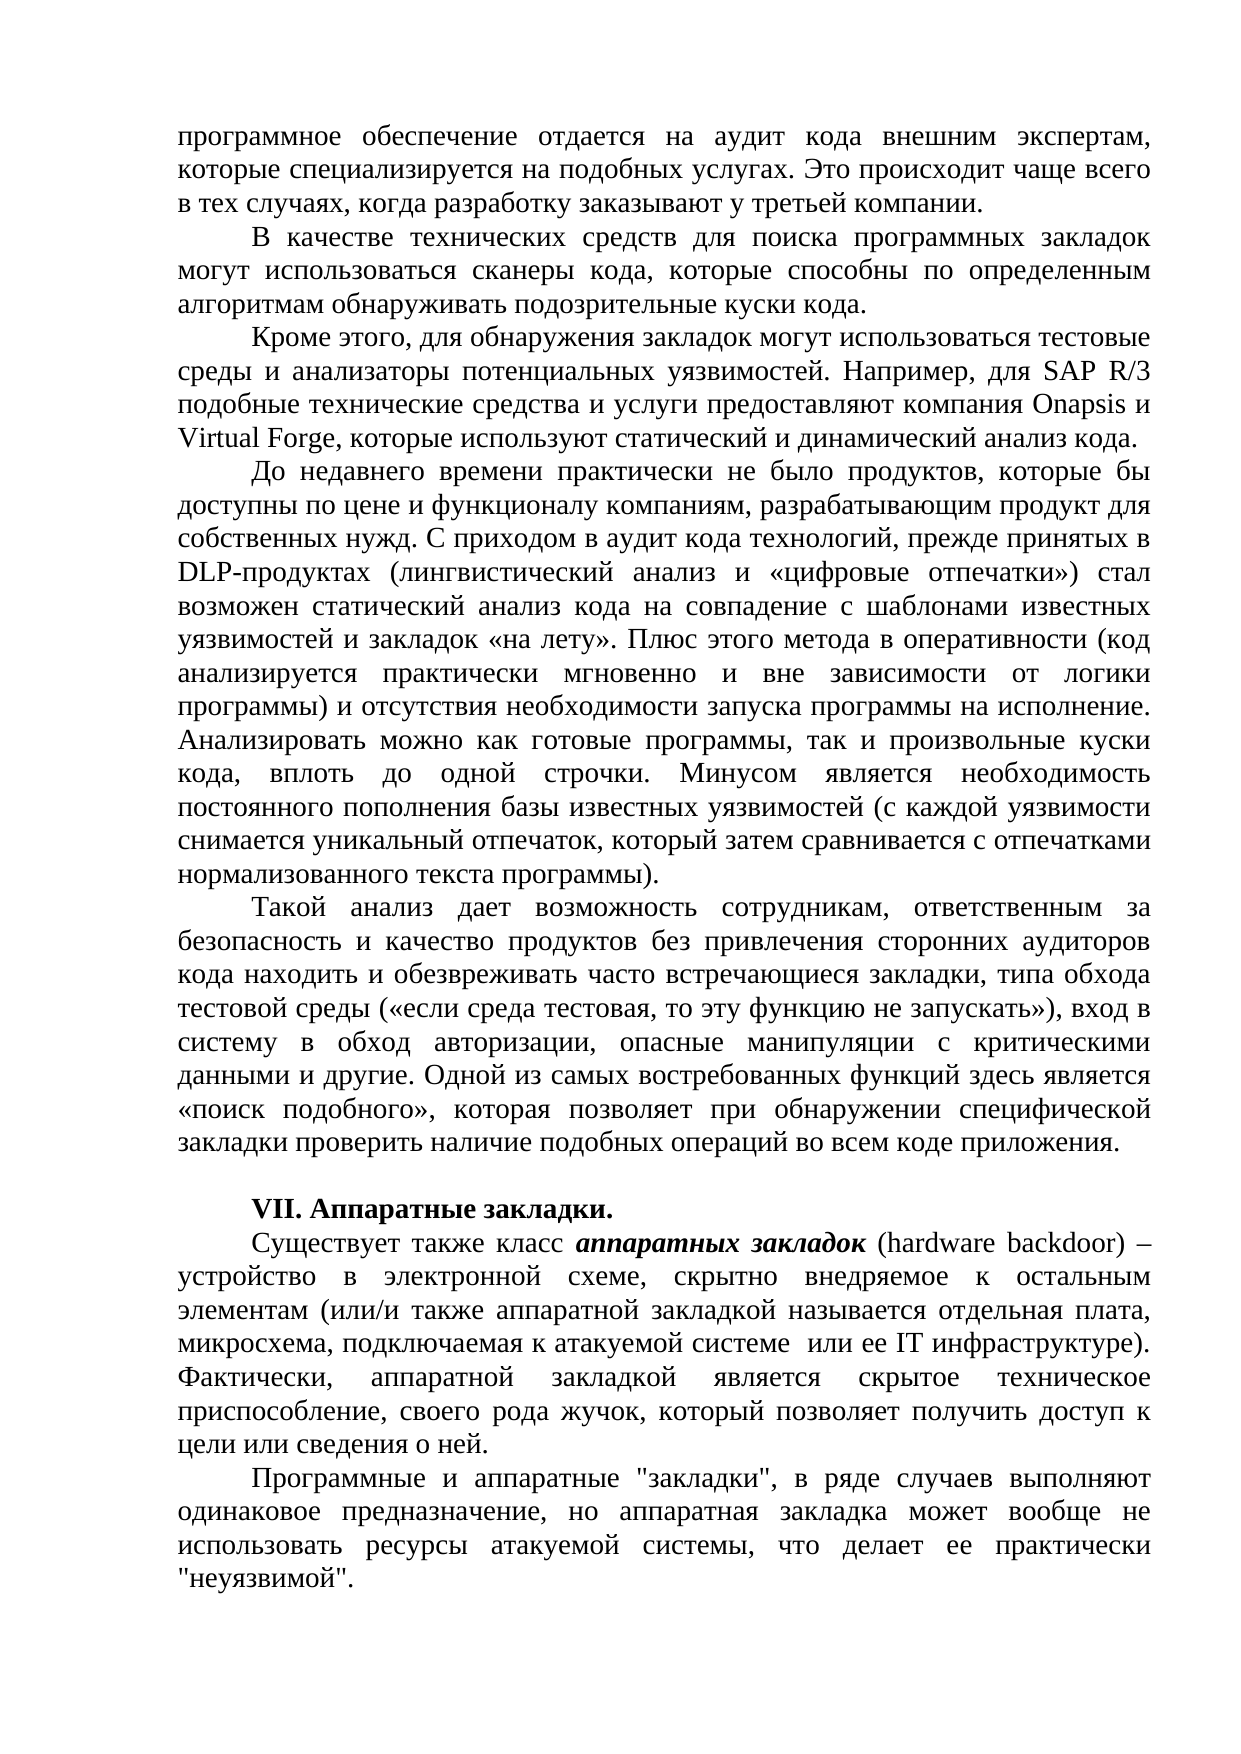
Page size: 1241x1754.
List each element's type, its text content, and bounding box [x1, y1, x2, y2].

text В качестве технических средств для поиска программных закладок могут использоваться сканеры кода, которые способны по определенным алгоритмам обнаруживать подозрительные куски кода. [177, 219, 1152, 319]
text Такой анализ дает возможность сотрудникам, ответственным за безопасность и качество продуктов без привлечения сторонних аудиторов кода находить и обезвреживать часто встречающиеся закладки, типа обхода тестовой среды («если среда тестовая, то эту функцию не запускать»), вход в систему в обход авторизации, опасные манипуляции с критическими данными и другие. Одной из самых востребованных функций здесь является «поиск подобного», которая позволяет при обнаружении специфической закладки проверить наличие подобных операций во всем коде приложения. [177, 889, 1152, 1158]
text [177, 118, 1152, 219]
text Существует также класс аппаратных закладок (hardware backdoor) – устройство в электронной схеме, скрытно внедряемое к остальным элементам (или/и также аппаратной закладкой называется отдельная плата, микросхема, подключаемая к атакуемой системе или ее IT инфраструктуре). Фактически, аппаратной закладкой является скрытое техническое приспособление, своего рода жучок, который позволяет получить доступ к цели или сведения о ней. [177, 1225, 1152, 1460]
text Программные и аппаратные "закладки", в ряде случаев выполняют одинаковое предназначение, но аппаратная закладка может вообще не использовать ресурсы атакуемой системы, что делает ее практически "неуязвимой". [177, 1460, 1152, 1594]
text VII. Аппаратные закладки. [177, 1191, 1152, 1225]
text До недавнего времени практически не было продуктов, которые бы доступны по цене и функционалу компаниям, разрабатывающим продукт для собственных нужд. С приходом в аудит кода технологий, прежде принятых в DLP-продуктах (лингвистический анализ и «цифровые отпечатки») стал возможен статический анализ кода на совпадение с шаблонами известных уязвимостей и закладок «на лету». Плюс этого метода в оперативности (код анализируется практически мгновенно и вне зависимости от логики программы) и отсутствия необходимости запуска программы на исполнение. Анализировать можно как готовые программы, так и произвольные куски кода, вплоть до одной строчки. Минусом является необходимость постоянного пополнения базы известных уязвимостей (с каждой уязвимости снимается уникальный отпечаток, который затем сравнивается с отпечатками нормализованного текста программы). [177, 453, 1152, 889]
text Кроме этого, для обнаружения закладок могут использоваться тестовые среды и анализаторы потенциальных уязвимостей. Например, для SAP R/3 подобные технические средства и услуги предоставляют компания Onapsis и Virtual Forge, которые используют статический и динамический анализ кода. [177, 319, 1152, 453]
